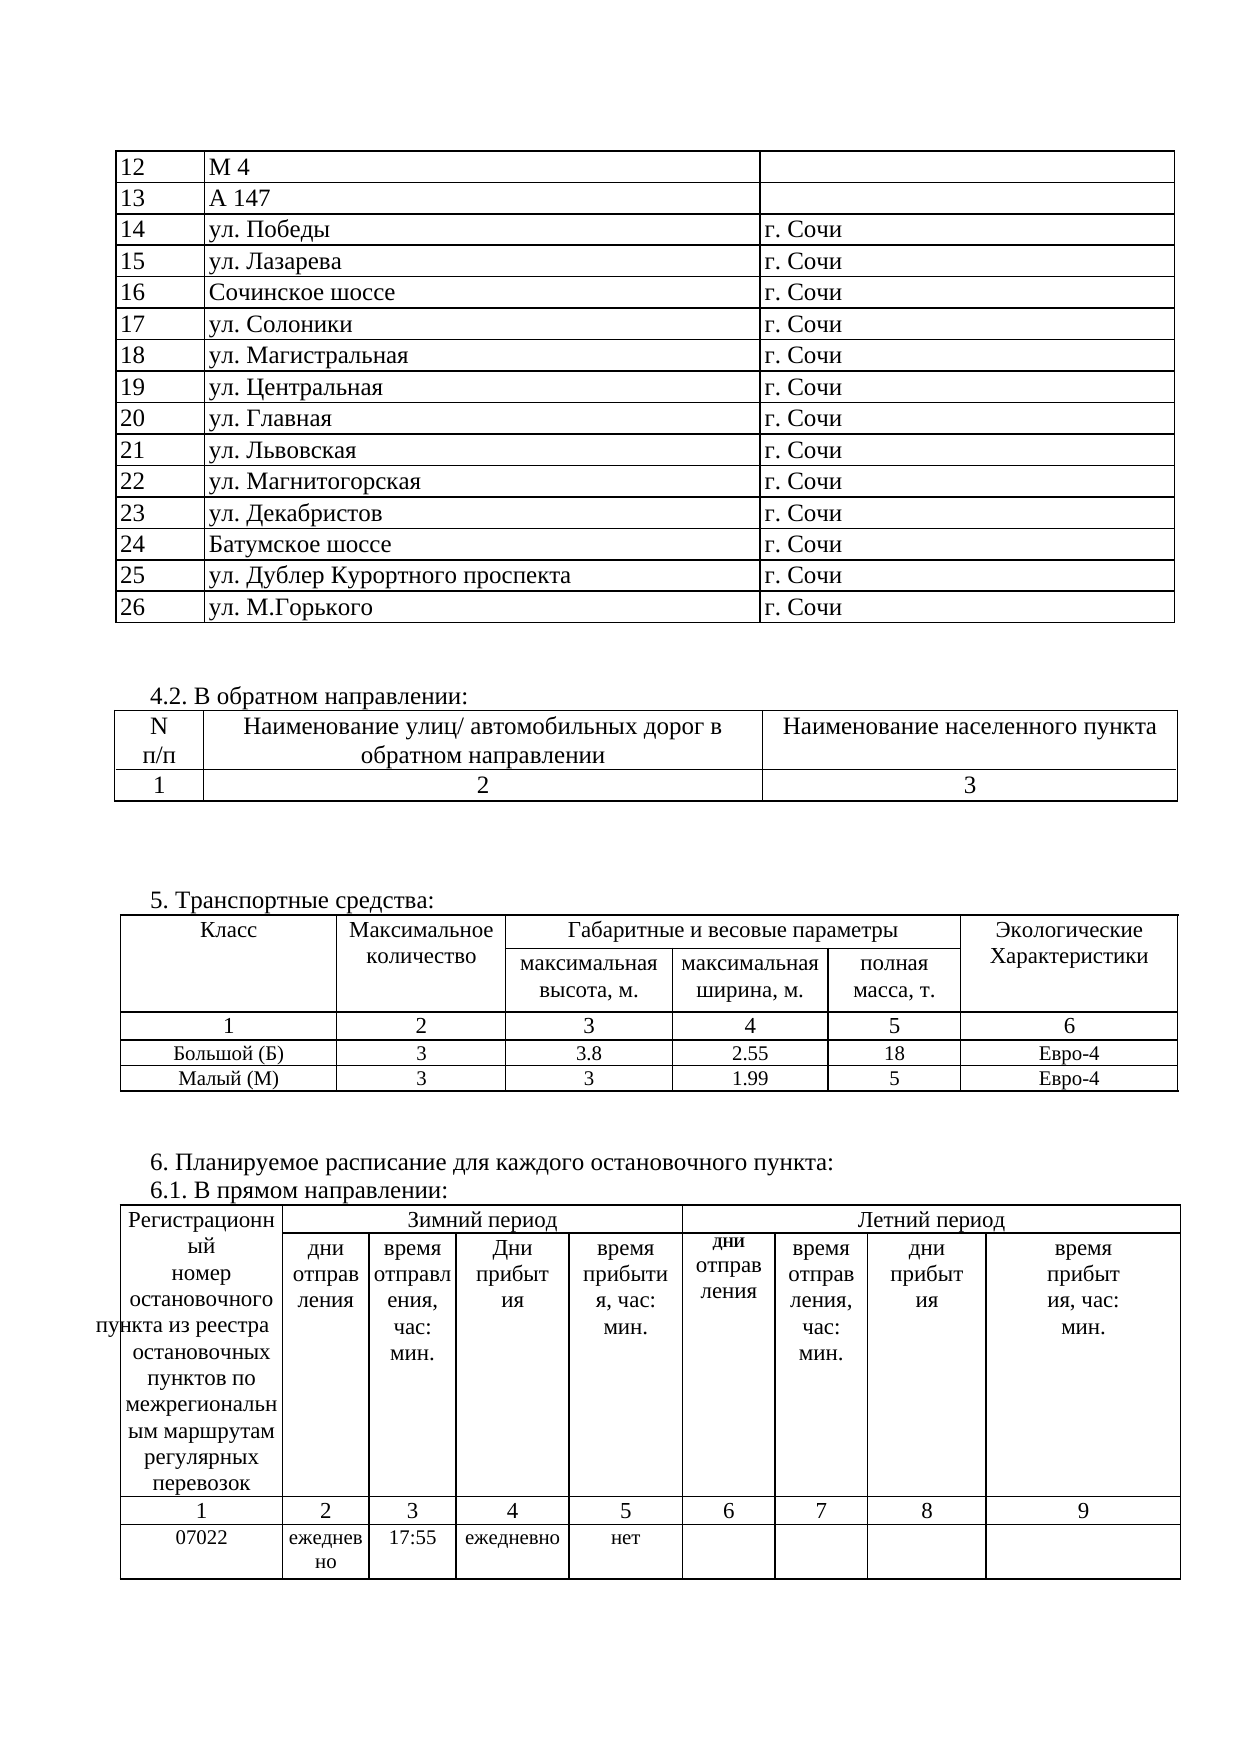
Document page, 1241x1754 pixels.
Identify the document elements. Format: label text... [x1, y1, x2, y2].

table_cell ул. Победы [205, 215, 759, 244]
table_cell г. Сочи [761, 246, 1174, 276]
text 6.1. В прямом направлении: [150, 1176, 1090, 1204]
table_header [121, 1206, 282, 1496]
table_cell 5 [829, 1013, 960, 1039]
table_header Наименование населенного пункта [763, 711, 1177, 769]
table_cell Дни прибыт ия [457, 1234, 568, 1496]
table_cell г. Сочи [761, 215, 1174, 244]
table_cell ул. Магнитогорская [205, 466, 759, 496]
table_cell г. Сочи [761, 340, 1174, 370]
table_cell 2 [283, 1497, 368, 1524]
table_cell 22 [117, 466, 204, 496]
table_cell Батумское шоссе [205, 529, 759, 559]
table_cell 18 [117, 340, 204, 370]
table_cell 1 [115, 770, 203, 800]
table_cell 3 [337, 1066, 505, 1090]
table_cell время прибыт ия, час: мин. [987, 1234, 1180, 1496]
table_cell 1 [121, 1013, 336, 1039]
table_cell 3 [370, 1497, 455, 1524]
table_cell дни отправ ления [283, 1234, 368, 1496]
table_cell время отправл ения, час: мин. [370, 1234, 455, 1496]
table_cell г. Сочи [761, 309, 1174, 339]
table_cell максимальная высота, м. [506, 949, 672, 1011]
table_cell 24 [117, 529, 204, 559]
table_cell ул. М.Горького [205, 592, 759, 622]
table_cell 5 [570, 1497, 682, 1524]
table_cell 23 [117, 498, 204, 527]
table_cell ул. Лазарева [205, 246, 759, 276]
table_cell ул. Дублер Курортного проспекта [205, 561, 759, 590]
table_cell 1.99 [673, 1066, 827, 1090]
table_cell 2.55 [673, 1041, 827, 1064]
table_cell г. Сочи [761, 372, 1174, 402]
text 4.2. В обратном направлении: [150, 681, 1090, 710]
table_cell 3 [506, 1013, 672, 1039]
table_cell ежедневно [283, 1525, 368, 1578]
table_cell максимальная ширина, м. [673, 949, 827, 1011]
table_cell ул. Львовская [205, 435, 759, 464]
table_cell полная масса, т. [829, 949, 960, 1011]
table_cell г. Сочи [761, 561, 1174, 590]
table_cell г. Сочи [761, 403, 1174, 433]
table_cell 9 [987, 1497, 1180, 1524]
table_cell 7 [776, 1497, 867, 1524]
table_cell [776, 1525, 867, 1578]
text 5. Транспортные средства: [150, 886, 1090, 914]
table_cell ул. Магистральная [205, 340, 759, 370]
table_cell 13 [117, 183, 204, 213]
table_cell [868, 1525, 985, 1578]
table_cell время отправ ления, час: мин. [776, 1234, 867, 1496]
table_cell время прибыти я, час: мин. [570, 1234, 682, 1496]
table_header Летний период [683, 1206, 1180, 1232]
table_cell 18 [829, 1041, 960, 1064]
table_cell ул. Главная [205, 403, 759, 433]
table_cell 07022 [121, 1525, 282, 1578]
table_cell 17 [117, 309, 204, 339]
table_cell г. Сочи [761, 592, 1174, 622]
table_cell ежедневно [457, 1525, 568, 1578]
table_cell 15 [117, 246, 204, 276]
table_cell 3 [506, 1066, 672, 1090]
table_cell 19 [117, 372, 204, 402]
table_cell нет [570, 1525, 682, 1578]
table_cell Большой (Б) [121, 1041, 336, 1064]
table_header N п/п [115, 711, 203, 769]
table_cell г. Сочи [761, 435, 1174, 464]
table_cell 2 [337, 1013, 505, 1039]
table_cell 4 [673, 1013, 827, 1039]
table_cell дни прибыт ия [868, 1234, 985, 1496]
table_cell 20 [117, 403, 204, 433]
table_cell Малый (М) [121, 1066, 336, 1090]
table_header Класс [121, 916, 336, 1011]
table_cell ул. Солоники [205, 309, 759, 339]
table_cell ДНИ отправ ления [683, 1234, 774, 1496]
table_cell г. Сочи [761, 277, 1174, 307]
table_cell 25 [117, 561, 204, 590]
table_cell 21 [117, 435, 204, 464]
text 6. Планируемое расписание для каждого остановочного пункта: [150, 1147, 1090, 1176]
table_cell 16 [117, 277, 204, 307]
table_cell [987, 1525, 1180, 1578]
table_cell 3 [337, 1041, 505, 1064]
table_cell [761, 152, 1174, 181]
table_cell г. Сочи [761, 498, 1174, 527]
table_cell Евро-4 [961, 1066, 1177, 1090]
table_cell 26 [117, 592, 204, 622]
table_cell 3.8 [506, 1041, 672, 1064]
table_cell 6 [961, 1013, 1177, 1039]
table_cell 3 [763, 769, 1177, 800]
table_cell 1 [121, 1497, 282, 1524]
table_cell Сочинское шоссе [205, 277, 759, 307]
table_cell 12 [117, 152, 204, 181]
table_cell 4 [457, 1497, 568, 1524]
table_header Экологические Характеристики [961, 916, 1177, 1011]
table_cell 6 [683, 1497, 774, 1524]
table_cell [761, 183, 1174, 213]
table_header Наименование улиц/ автомобильных дорог в обратном направлении [204, 711, 762, 769]
table_cell 8 [868, 1497, 985, 1524]
table_cell ул. Декабристов [205, 498, 759, 527]
table_cell А 147 [205, 183, 759, 213]
table_cell 14 [117, 215, 204, 244]
table_cell [683, 1525, 774, 1578]
table_cell г. Сочи [761, 466, 1174, 496]
table_cell 2 [204, 770, 762, 800]
table_cell г. Сочи [761, 529, 1174, 559]
table_cell Евро-4 [961, 1041, 1177, 1064]
table_header Максимальное количество [337, 916, 505, 1011]
table_header Габаритные и весовые параметры [506, 916, 960, 948]
table_cell 17:55 [370, 1525, 455, 1578]
table_cell 5 [829, 1066, 960, 1090]
table_header Зимний период [283, 1206, 682, 1232]
table_cell М 4 [205, 152, 759, 181]
table_cell ул. Центральная [205, 372, 759, 402]
